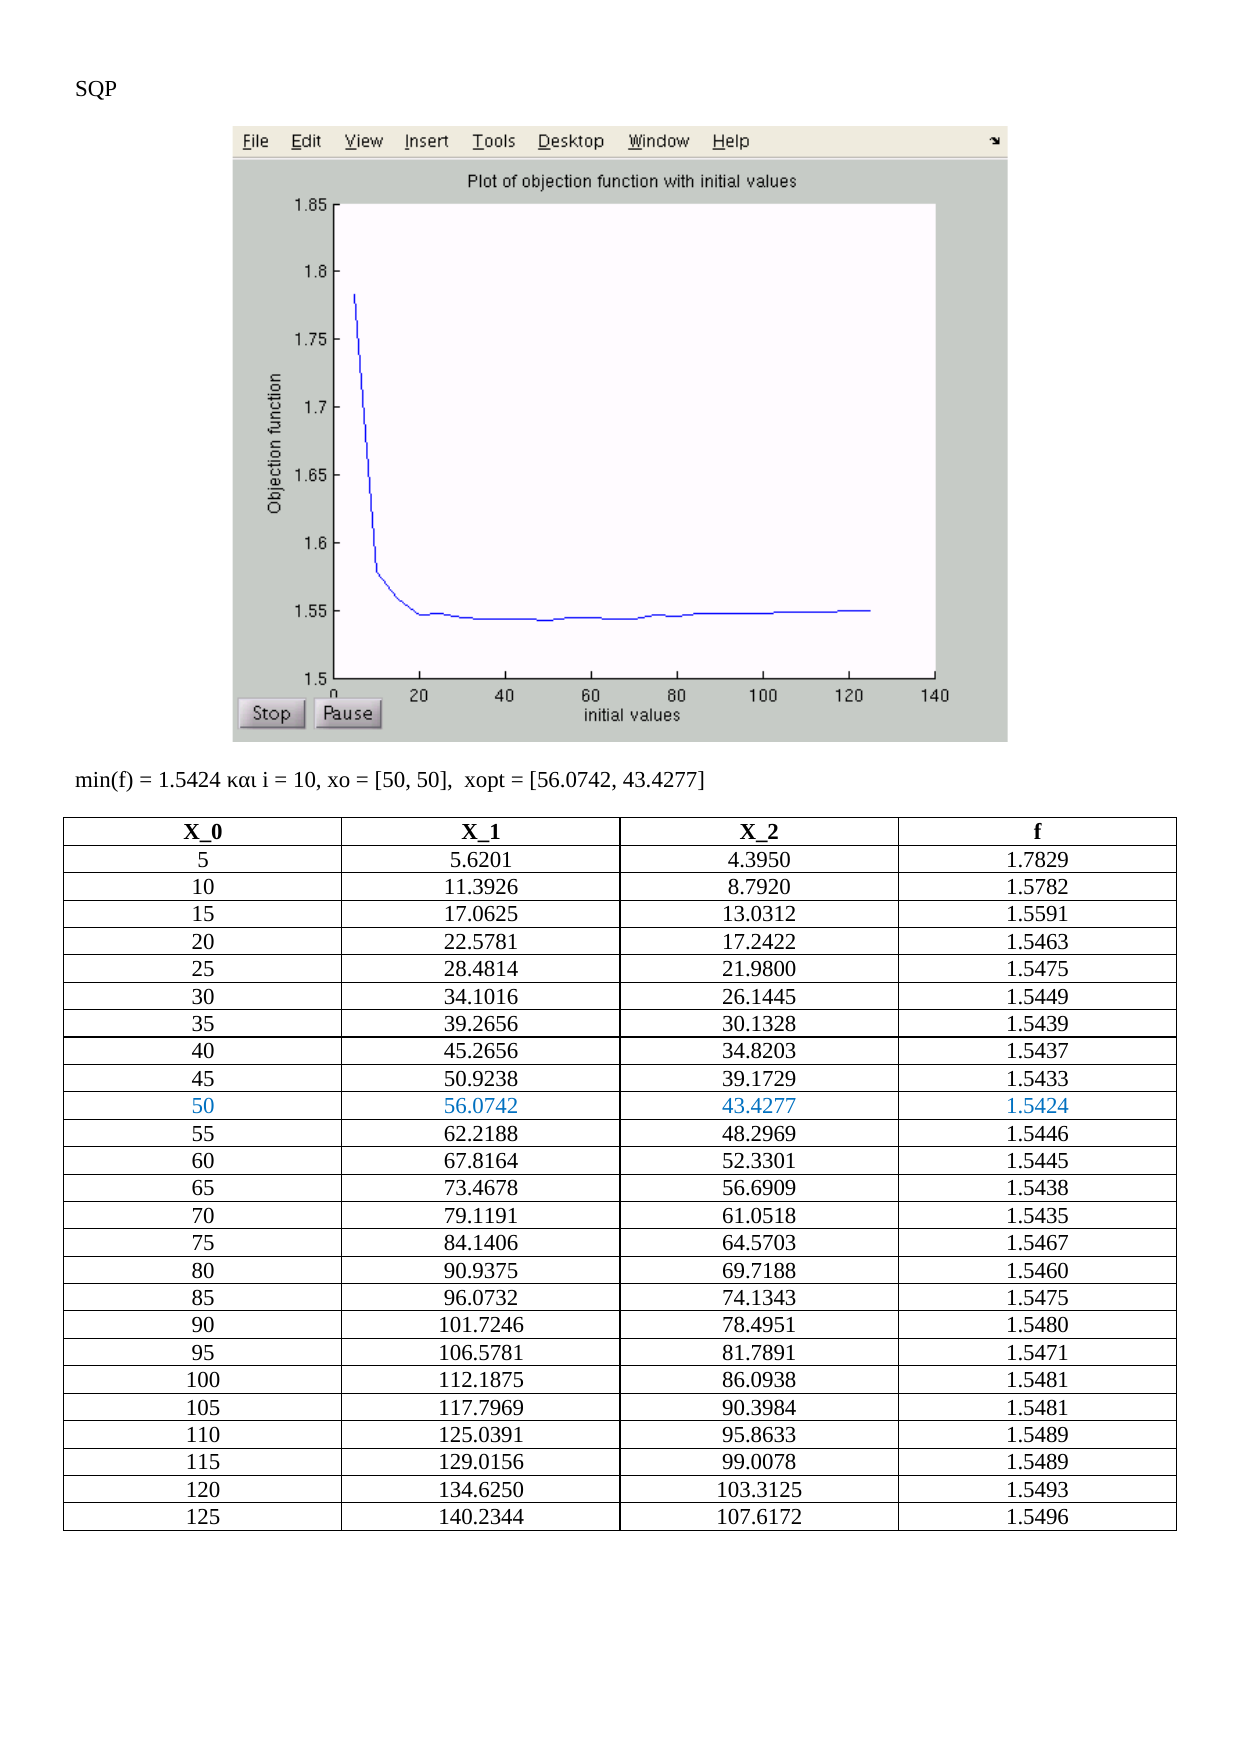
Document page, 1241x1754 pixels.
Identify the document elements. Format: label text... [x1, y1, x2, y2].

table_cell 105 [64, 1394, 341, 1420]
table_header X_2 [621, 818, 898, 845]
table_cell 56.0742 [342, 1092, 619, 1119]
table_cell 28.4814 [342, 955, 619, 982]
table_cell 112.1875 [342, 1366, 619, 1393]
table_cell 1.5424 [899, 1092, 1176, 1119]
table_cell 1.5496 [899, 1503, 1176, 1529]
text min(f) = 1.5424 και i = 10, xo = [50, 50], xopt = [56.0742, 43.4277] [75, 766, 1165, 793]
table_cell 1.5782 [899, 873, 1176, 899]
table_cell 56.6909 [621, 1175, 898, 1201]
table_cell 1.5493 [899, 1476, 1176, 1502]
table_cell 45.2656 [342, 1038, 619, 1064]
table_cell 60 [64, 1147, 341, 1173]
table_cell 21.9800 [621, 955, 898, 982]
table_cell 1.5463 [899, 928, 1176, 954]
table_cell 17.2422 [621, 928, 898, 954]
table_cell 120 [64, 1476, 341, 1502]
table_cell 61.0518 [621, 1202, 898, 1228]
table_cell 125 [64, 1503, 341, 1529]
table_cell 22.5781 [342, 928, 619, 954]
table_cell 34.8203 [621, 1038, 898, 1064]
table_cell 39.1729 [621, 1065, 898, 1091]
table_cell 1.5449 [899, 983, 1176, 1009]
table_cell 1.5438 [899, 1175, 1176, 1201]
table_cell 74.1343 [621, 1284, 898, 1310]
table_cell 1.5481 [899, 1366, 1176, 1393]
table_cell 39.2656 [342, 1010, 619, 1036]
table_cell 80 [64, 1257, 341, 1283]
table_cell 1.5489 [899, 1449, 1176, 1475]
table_cell 15 [64, 901, 341, 927]
table_cell 26.1445 [621, 983, 898, 1009]
table_cell 34.1016 [342, 983, 619, 1009]
table_cell 1.5489 [899, 1421, 1176, 1447]
table_cell 62.2188 [342, 1120, 619, 1146]
table_cell 81.7891 [621, 1339, 898, 1365]
table_cell 4.3950 [621, 846, 898, 872]
table_cell 35 [64, 1010, 341, 1036]
text SQP [75, 75, 1165, 101]
table_cell 13.0312 [621, 901, 898, 927]
table_cell 75 [64, 1229, 341, 1256]
table_header X_0 [64, 818, 341, 845]
table_cell 20 [64, 928, 341, 954]
table_cell 1.5471 [899, 1339, 1176, 1365]
table_cell 50 [64, 1092, 341, 1119]
picture [232, 126, 1008, 742]
table_cell 86.0938 [621, 1366, 898, 1393]
table_header f [899, 818, 1176, 845]
table_cell 64.5703 [621, 1229, 898, 1256]
table_cell 90.3984 [621, 1394, 898, 1420]
table_cell 1.5591 [899, 901, 1176, 927]
table_cell 134.6250 [342, 1476, 619, 1502]
table_cell 67.8164 [342, 1147, 619, 1173]
table_cell 65 [64, 1175, 341, 1201]
table_cell 1.5475 [899, 1284, 1176, 1310]
table_cell 1.5480 [899, 1311, 1176, 1338]
table_cell 55 [64, 1120, 341, 1146]
table_cell 30 [64, 983, 341, 1009]
table_cell 1.5460 [899, 1257, 1176, 1283]
table_cell 140.2344 [342, 1503, 619, 1529]
table_cell 40 [64, 1038, 341, 1064]
table_cell 117.7969 [342, 1394, 619, 1420]
table_cell 1.5433 [899, 1065, 1176, 1091]
table_cell 5.6201 [342, 846, 619, 872]
table_cell 73.4678 [342, 1175, 619, 1201]
table_cell 115 [64, 1449, 341, 1475]
table_cell 1.5481 [899, 1394, 1176, 1420]
table_cell 1.5445 [899, 1147, 1176, 1173]
table_cell 85 [64, 1284, 341, 1310]
table_cell 1.5435 [899, 1202, 1176, 1228]
table_cell 5 [64, 846, 341, 872]
table_header X_1 [342, 818, 619, 845]
table_cell 79.1191 [342, 1202, 619, 1228]
table_cell 100 [64, 1366, 341, 1393]
table_cell 101.7246 [342, 1311, 619, 1338]
table_cell 11.3926 [342, 873, 619, 899]
table_cell 8.7920 [621, 873, 898, 899]
table_cell 1.5467 [899, 1229, 1176, 1256]
table_cell 107.6172 [621, 1503, 898, 1529]
table_cell 1.5439 [899, 1010, 1176, 1036]
table_cell 1.5437 [899, 1038, 1176, 1064]
table_cell 45 [64, 1065, 341, 1091]
table_cell 1.7829 [899, 846, 1176, 872]
table_cell 103.3125 [621, 1476, 898, 1502]
table_cell 95 [64, 1339, 341, 1365]
table_cell 78.4951 [621, 1311, 898, 1338]
table_cell 30.1328 [621, 1010, 898, 1036]
table_cell 129.0156 [342, 1449, 619, 1475]
table_cell 125.0391 [342, 1421, 619, 1447]
table_cell 48.2969 [621, 1120, 898, 1146]
table_cell 96.0732 [342, 1284, 619, 1310]
table_cell 95.8633 [621, 1421, 898, 1447]
table_cell 25 [64, 955, 341, 982]
table_cell 70 [64, 1202, 341, 1228]
table_cell 110 [64, 1421, 341, 1447]
table_cell 10 [64, 873, 341, 899]
table_cell 69.7188 [621, 1257, 898, 1283]
table_cell 50.9238 [342, 1065, 619, 1091]
table_cell 99.0078 [621, 1449, 898, 1475]
table_cell 43.4277 [621, 1092, 898, 1119]
table_cell 52.3301 [621, 1147, 898, 1173]
table_cell 1.5446 [899, 1120, 1176, 1146]
table_cell 17.0625 [342, 901, 619, 927]
table_cell 106.5781 [342, 1339, 619, 1365]
table_cell 1.5475 [899, 955, 1176, 982]
table_cell 84.1406 [342, 1229, 619, 1256]
table_cell 90 [64, 1311, 341, 1338]
table_cell 90.9375 [342, 1257, 619, 1283]
